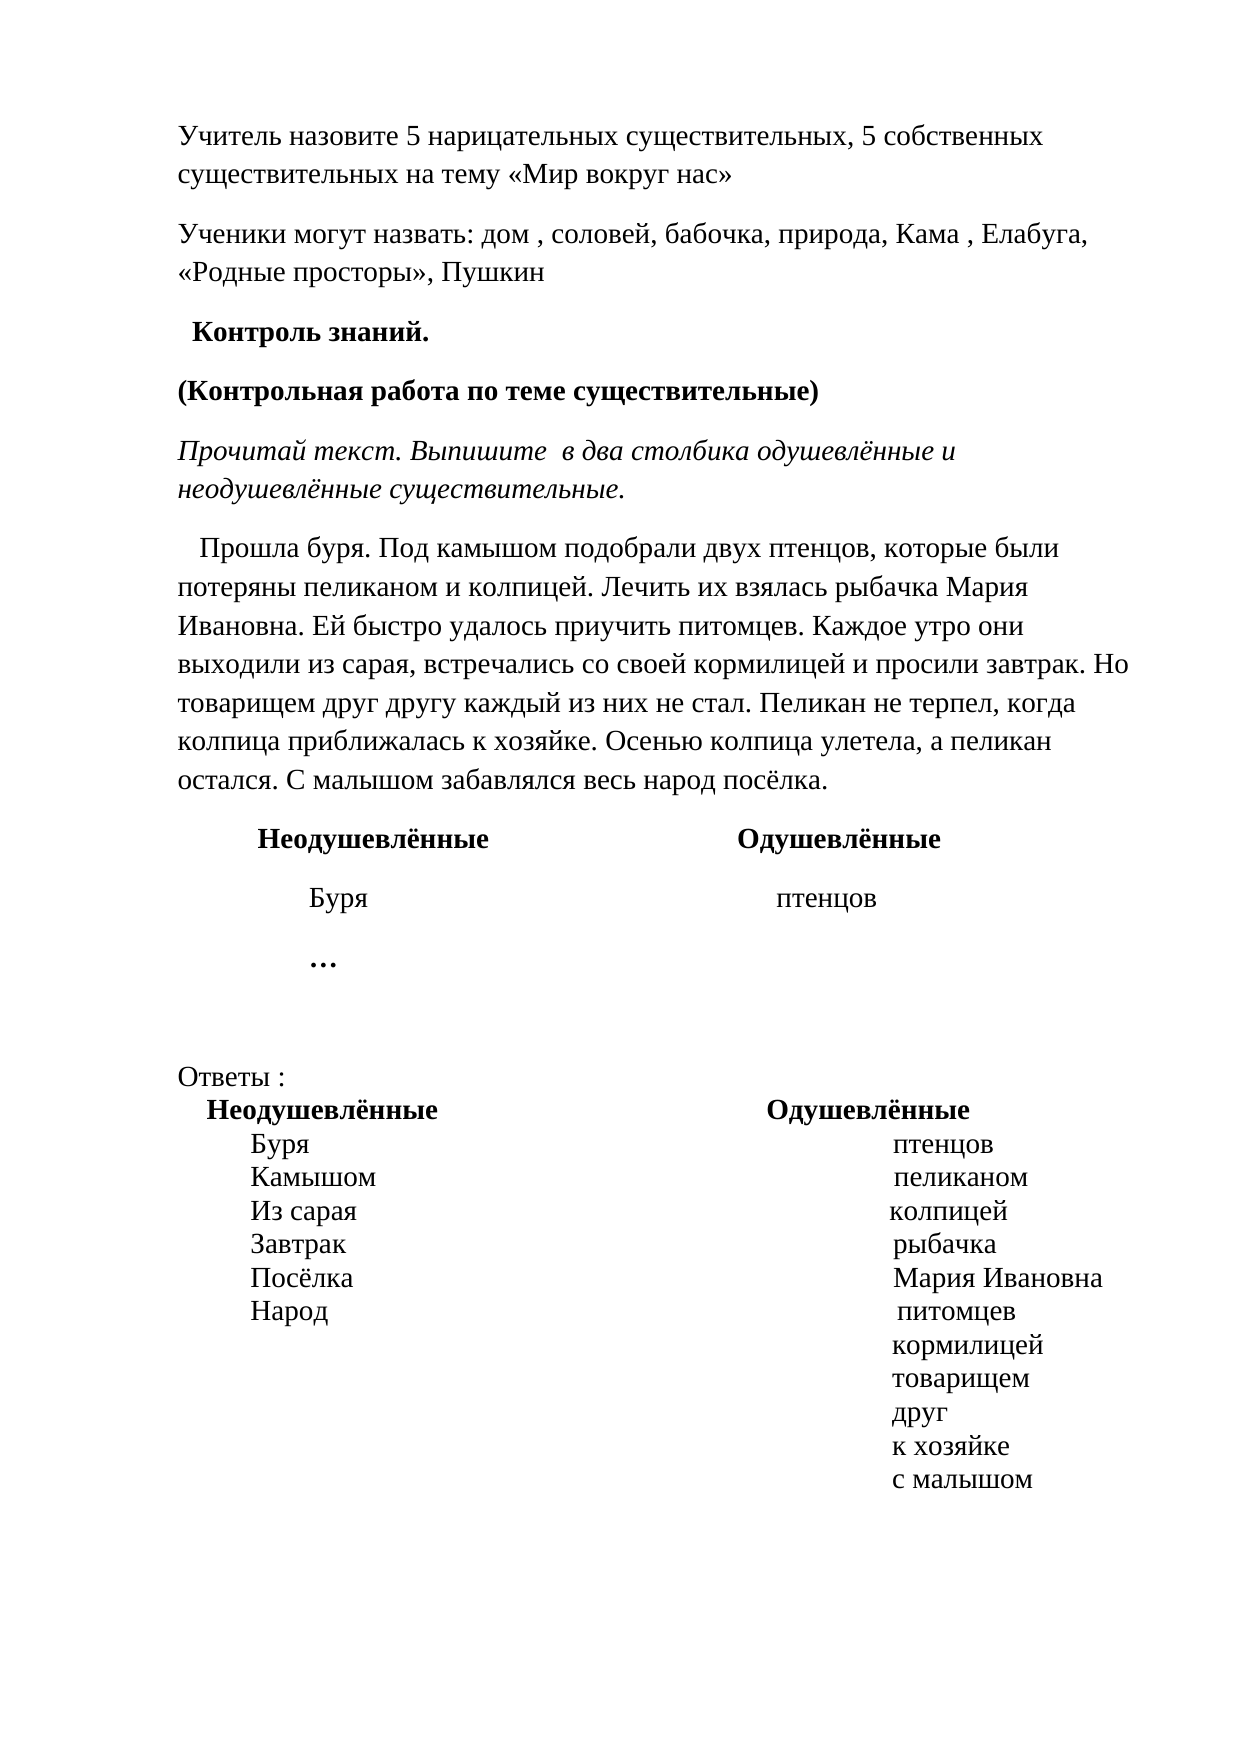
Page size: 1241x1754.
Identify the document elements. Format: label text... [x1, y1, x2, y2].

text Учитель назовите 5 нарицательных существительных, 5 собственных существительных на тему «Мир вокруг нас» [177, 118, 1152, 190]
text Контроль знаний. [177, 314, 1152, 347]
text Ответы : [177, 1059, 1152, 1092]
text с малышом [177, 1461, 1152, 1495]
text кормилицей [177, 1327, 1152, 1361]
text Народ питомцев [177, 1293, 1152, 1327]
text Завтрак рыбачка [177, 1226, 1152, 1260]
text Буря птенцов [177, 881, 1152, 914]
text к хозяйке [177, 1428, 1152, 1461]
text (Контрольная работа по теме существительные) [177, 373, 1152, 407]
text Неодушевлённые Одушевлённые [177, 821, 1152, 855]
text … [177, 940, 1152, 973]
text Из сарая колпицей [177, 1193, 1152, 1226]
text Камышом пеликаном [177, 1159, 1152, 1193]
text Прошла буря. Под камышом подобрали двух птенцов, которые были потеряны пеликаном и колпицей. Лечить их взялась рыбачка Мария Ивановна. Ей быстро удалось приучить питомцев. Каждое утро они выходили из сарая, встречались со своей кормилицей и просили завтрак. Но товарищем друг другу каждый из них не стал. Пеликан не терпел, когда колпица приближалась к хозяйке. Осенью колпица улетела, а пеликан остался. С малышом забавлялся весь народ посёлка. [177, 531, 1152, 795]
text Буря птенцов [177, 1126, 1152, 1159]
text Посёлка Мария Ивановна [177, 1260, 1152, 1293]
text Ученики могут назвать: дом , соловей, бабочка, природа, Кама , Елабуга, «Родные просторы», Пушкин [177, 216, 1152, 288]
text Прочитай текст. Выпишите в два столбика одушевлённые и неодушевлённые существительные. [177, 433, 1152, 505]
text друг [177, 1394, 1152, 1428]
text товарищем [177, 1361, 1152, 1394]
text Неодушевлённые Одушевлённые [177, 1092, 1152, 1126]
